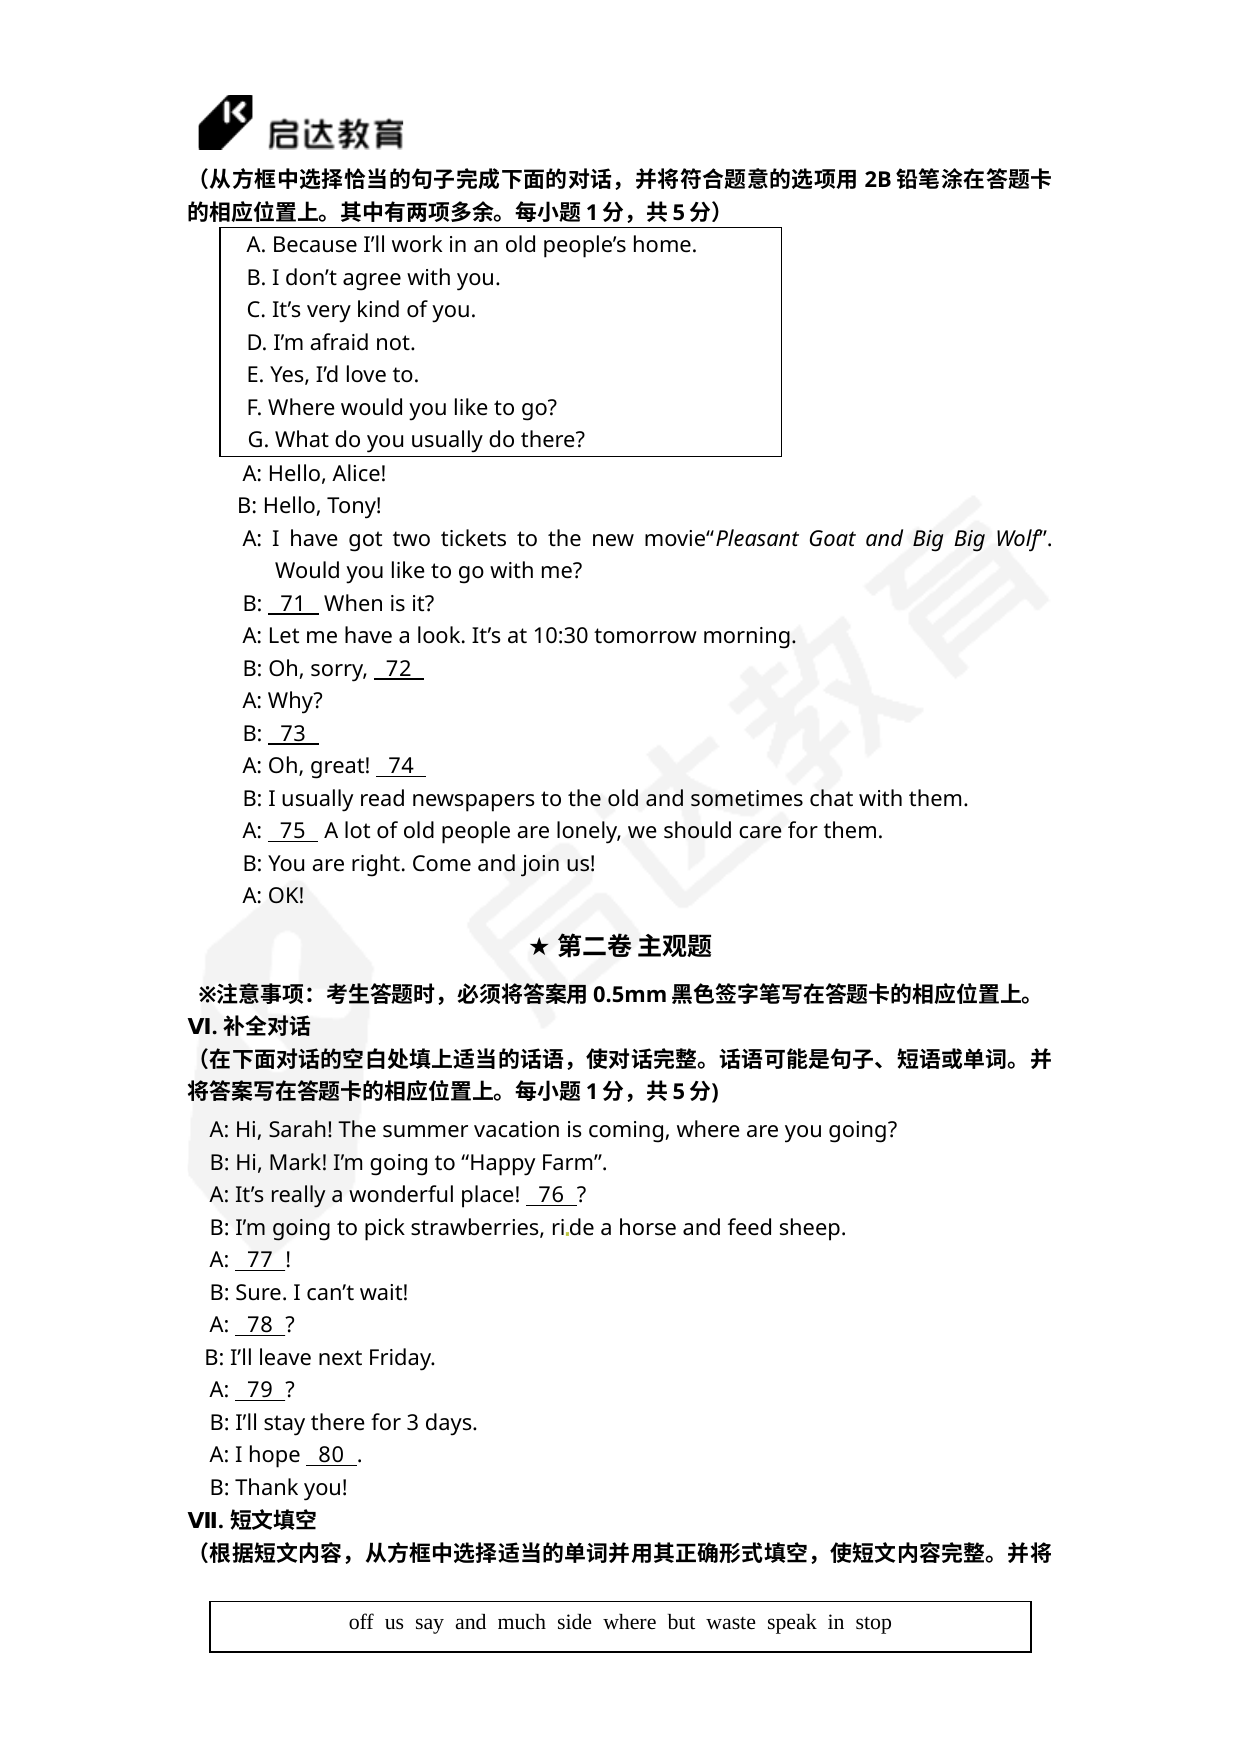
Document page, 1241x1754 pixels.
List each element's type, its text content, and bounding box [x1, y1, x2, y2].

text B: I usually read newspapers to the old and sometimes chat with them. [187, 782, 1053, 814]
text A: I have got two tickets to the new movie“Pleasant Goat and Big Big Wolf”. Would you like to go with me? [242, 522, 1053, 587]
text A: I hope 80 . [187, 1438, 1053, 1471]
text A: OK! [187, 879, 1053, 912]
text B: I’ll leave next Friday. [187, 1341, 1053, 1373]
text B: I’ll stay there for 3 days. [209, 1406, 1053, 1438]
text B: Oh, sorry, 72 [187, 652, 1053, 684]
text B: You are right. Come and join us! [187, 847, 1053, 879]
text A: 75 A lot of old people are lonely, we should care for them. [187, 814, 1053, 847]
text Ⅶ. 短文填空 [187, 1503, 1053, 1536]
text A: Hi, Sarah! The summer vacation is coming, where are you going? [187, 1113, 1053, 1146]
text Ⅵ. 补全对话 [187, 1009, 1053, 1042]
text B: Hello, Tony! [187, 489, 1053, 522]
text B: 73 [187, 717, 1053, 749]
text A: 78 ? [187, 1308, 1053, 1341]
text B: Hi, Mark! I’m going to “Happy Farm”. [209, 1146, 1053, 1178]
picture [198, 95, 404, 150]
text （从方框中选择恰当的句子完成下面的对话，并将符合题意的选项用2B铅笔涂在答题卡的相应位置上。其中有两项多余。每小题1分，共5分） [187, 162, 1053, 227]
text （在下面对话的空白处填上适当的话语，使对话完整。话语可能是句子、短语或单词。并将答案写在答题卡的相应位置上。每小题1分，共5分) [187, 1042, 1053, 1107]
text B: 71 When is it? [187, 587, 1053, 619]
text B: I’m going to pick strawberries, ride a horse and feed sheep. [209, 1211, 1053, 1243]
text ※注意事项：考生答题时，必须将答案用0.5mm黑色签字笔写在答题卡的相应位置上。 [187, 977, 1053, 1009]
text B: Thank you! [187, 1471, 1053, 1503]
text A: Hello, Alice! [187, 457, 1053, 489]
text A: Oh, great! 74 [187, 749, 1053, 782]
text B: Sure. I can’t wait! [187, 1276, 1053, 1308]
text A: 79 ? [187, 1373, 1053, 1406]
text A: It’s really a wonderful place! 76 ? [209, 1178, 1053, 1211]
text A: 77 ! [187, 1243, 1053, 1276]
table_header A. Because I’ll work in an old people’s home. B. I don’t agree with you. C. It’s very kind of you. D. I’m afraid not. E. Yes, I’d love to. F. Where would you like to go? G. What do you usually do there? [221, 228, 781, 456]
text A: Let me have a look. It’s at 10:30 tomorrow morning. [187, 619, 1053, 652]
text ★ 第二卷 主观题 [187, 912, 1053, 977]
text A: Why? [187, 684, 1053, 717]
text （根据短文内容，从方框中选择适当的单词并用其正确形式填空，使短文内容完整。并将答案写在答题卡的相应位置上。每个词只能用一次，有两个多余词。每空1分，共10分） [187, 1536, 1053, 1568]
